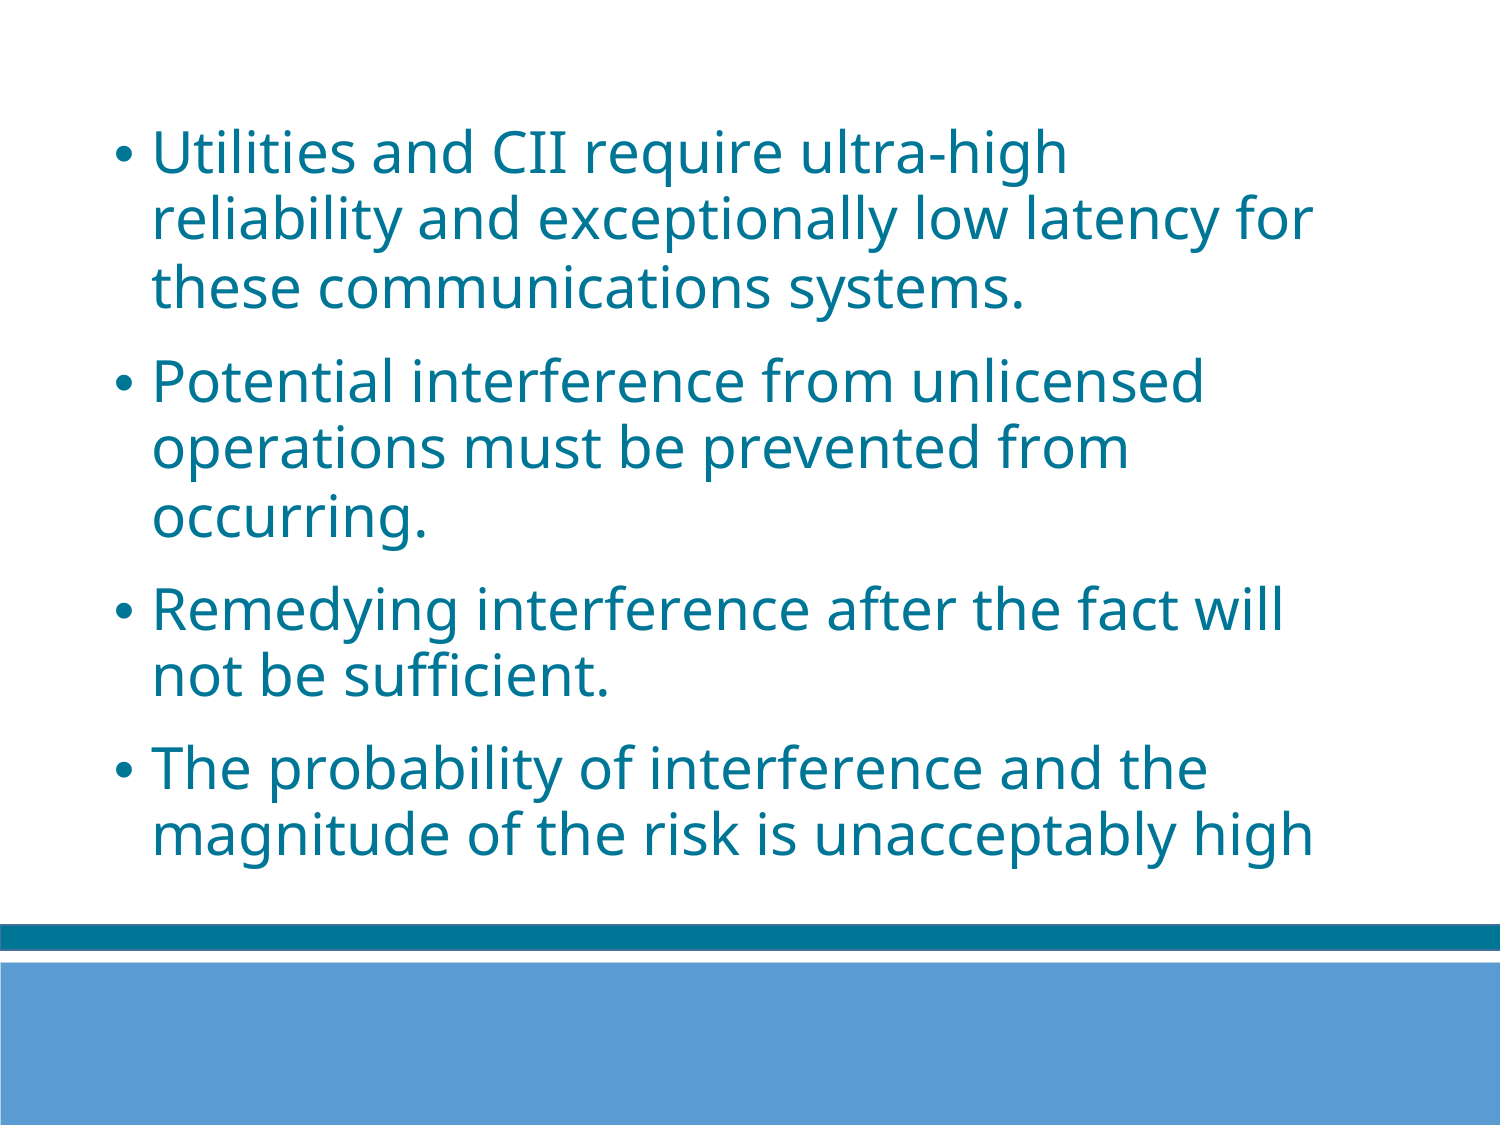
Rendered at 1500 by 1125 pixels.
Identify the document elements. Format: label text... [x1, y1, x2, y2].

list Remedying interference after the fact will not be sufficient. [113, 575, 1328, 714]
list Potential interference from unlicensed operations must be prevented from occurring. [113, 347, 1229, 554]
list Utilities and CII require ultra-high reliability and exceptionally low latency for these communications systems. [113, 118, 1316, 326]
list The probability of interference and the magnitude of the risk is unacceptably high [113, 734, 1356, 873]
